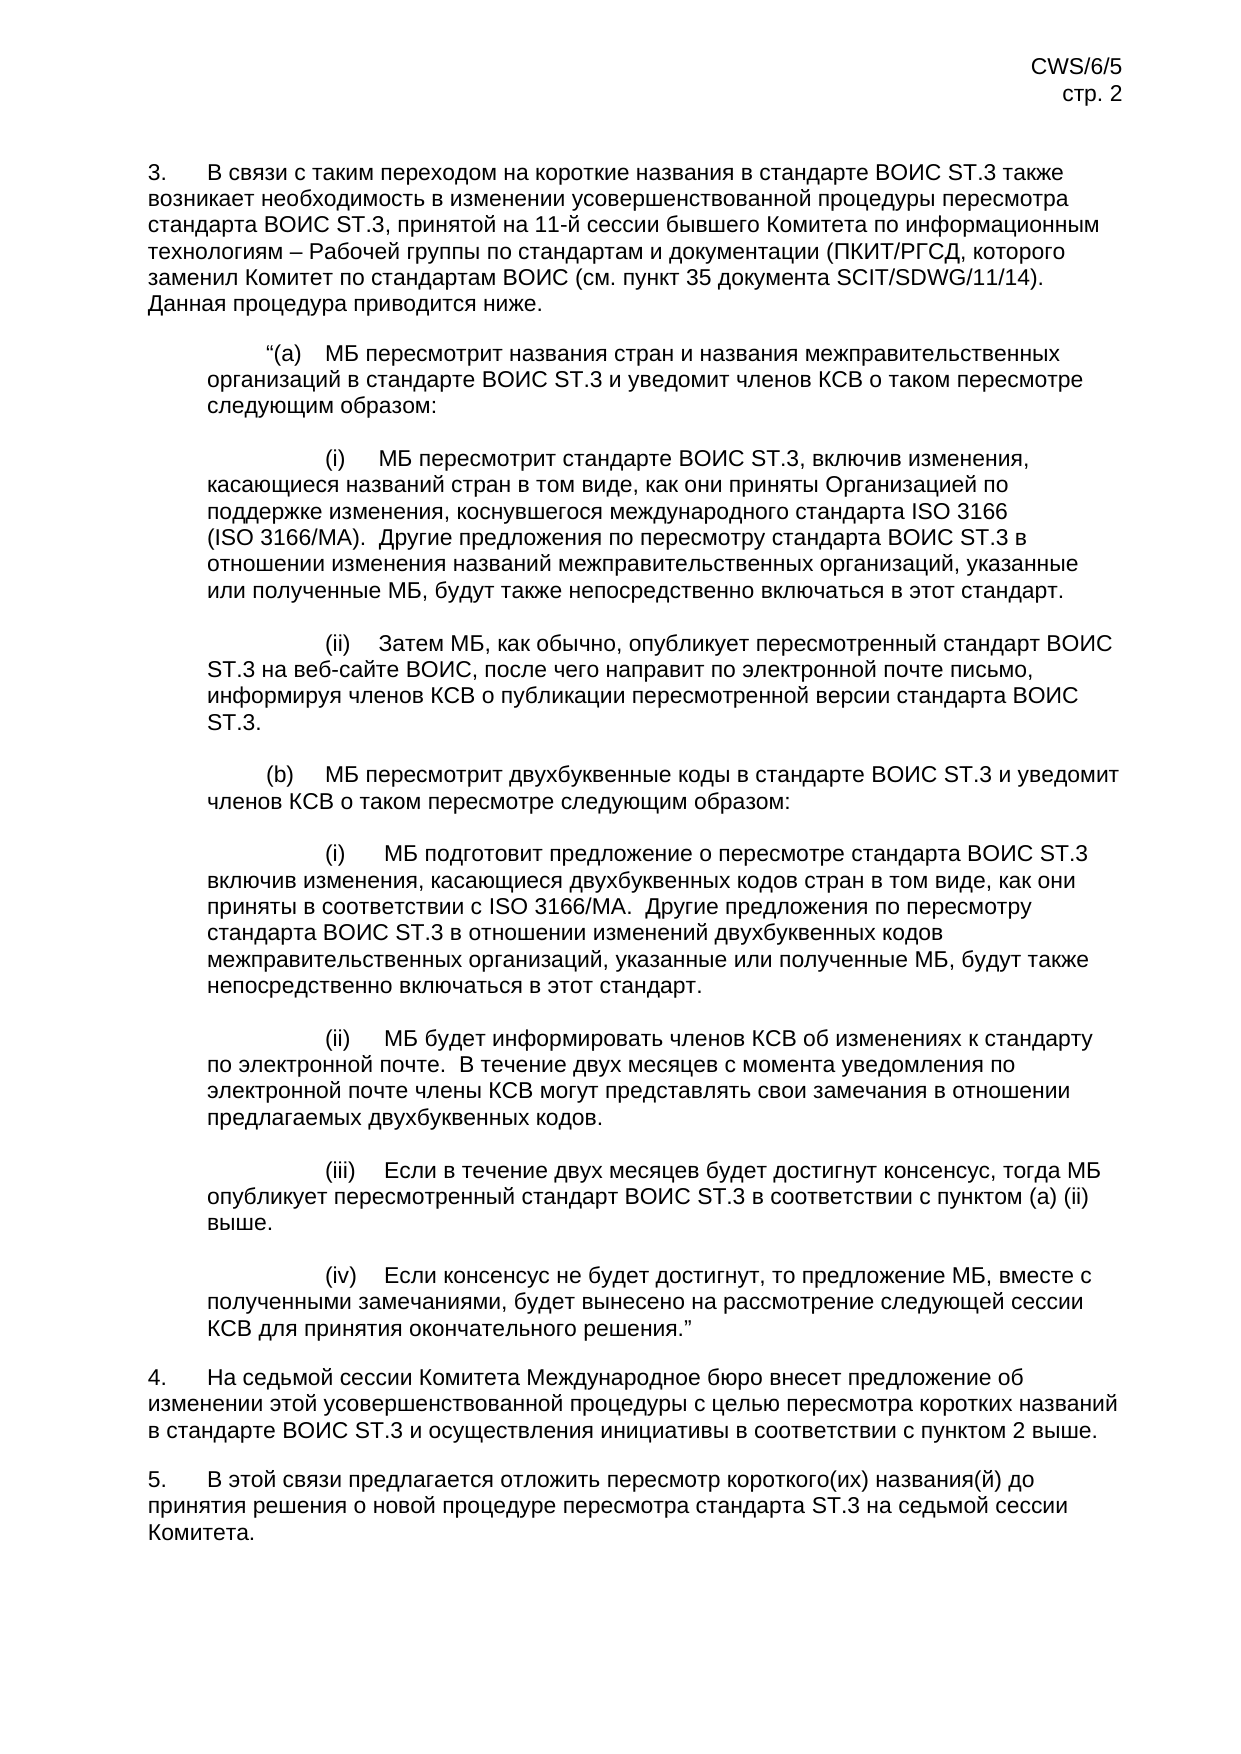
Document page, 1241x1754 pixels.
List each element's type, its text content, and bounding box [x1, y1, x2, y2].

list В этой связи предлагается отложить пересмотр короткого(их) названия(й) до принятия решения о новой процедуре пересмотра стандарта ST.3 на седьмой сессии Комитета. [148, 1466, 1122, 1545]
text (i) МБ подготовит предложение о пересмотре стандарта ВОИС ST.3 включив изменения, касающиеся двухбуквенных кодов стран в том виде, как они приняты в соответствии с ISO 3166/MA. Другие предложения по пересмотру стандарта ВОИС ST.3 в отношении изменений двухбуквенных кодов межправительственных организаций, указанные или полученные МБ, будут также непосредственно включаться в этот стандарт. [207, 840, 1122, 998]
text (iv) Если консенсус не будет достигнут, то предложение МБ, вместе с полученными замечаниями, будет вынесено на рассмотрение следующей сессии КСВ для принятия окончательного решения.” [207, 1262, 1122, 1341]
text “(a) МБ пересмотрит названия стран и названия межправительственных организаций в стандарте ВОИС ST.3 и уведомит членов КСВ о таком пересмотре следующим образом: [207, 339, 1122, 419]
text (b) МБ пересмотрит двухбуквенные коды в стандарте ВОИС ST.3 и уведомит членов КСВ о таком пересмотре следующим образом: [207, 761, 1122, 814]
list В связи с таким переходом на короткие названия в стандарте ВОИС ST.3 также возникает необходимость в изменении усовершенствованной процедуры пересмотра стандарта ВОИС ST.3, принятой на 11-й сессии бывшего Комитета по информационным технологиям – Рабочей группы по стандартам и документации (ПКИТ/РГСД, которого заменил Комитет по стандартам ВОИС (см. пункт 35 документа SCIT/SDWG/11/14). Данная процедура приводится ниже. [148, 158, 1122, 317]
list Затем МБ, как обычно, опубликует пересмотренный стандарт ВОИС ST.3 на веб-сайте ВОИС, после чего направит по электронной почте письмо, информируя членов КСВ о публикации пересмотренной версии стандарта ВОИС ST.3. [207, 629, 1122, 735]
list МБ пересмотрит стандарте ВОИС ST.3, включив изменения, касающиеся названий стран в том виде, как они приняты Организацией по поддержке изменения, коснувшегося международного стандарта ISO 3166 (ISO 3166/MA). Другие предложения по пересмотру стандарта ВОИС ST.3 в отношении изменения названий межправительственных организаций, указанные или полученные МБ, будут также непосредственно включаться в этот стандарт. [207, 445, 1122, 603]
text (iii) Если в течение двух месяцев будет достигнут консенсус, тогда МБ опубликует пересмотренный стандарт ВОИС ST.3 в соответствии с пунктом (a) (ii) выше. [207, 1157, 1122, 1236]
text (ii) МБ будет информировать членов КСВ об изменениях к стандарту по электронной почте. В течение двух месяцев с момента уведомления по электронной почте члены КСВ могут представлять свои замечания в отношении предлагаемых двухбуквенных кодов. [207, 1025, 1122, 1130]
list На седьмой сессии Комитета Международное бюро внесет предложение об изменении этой усовершенствованной процедуры с целью пересмотра коротких названий в стандарте ВОИС ST.3 и осуществления инициативы в соответствии с пунктом 2 выше. [148, 1364, 1122, 1443]
